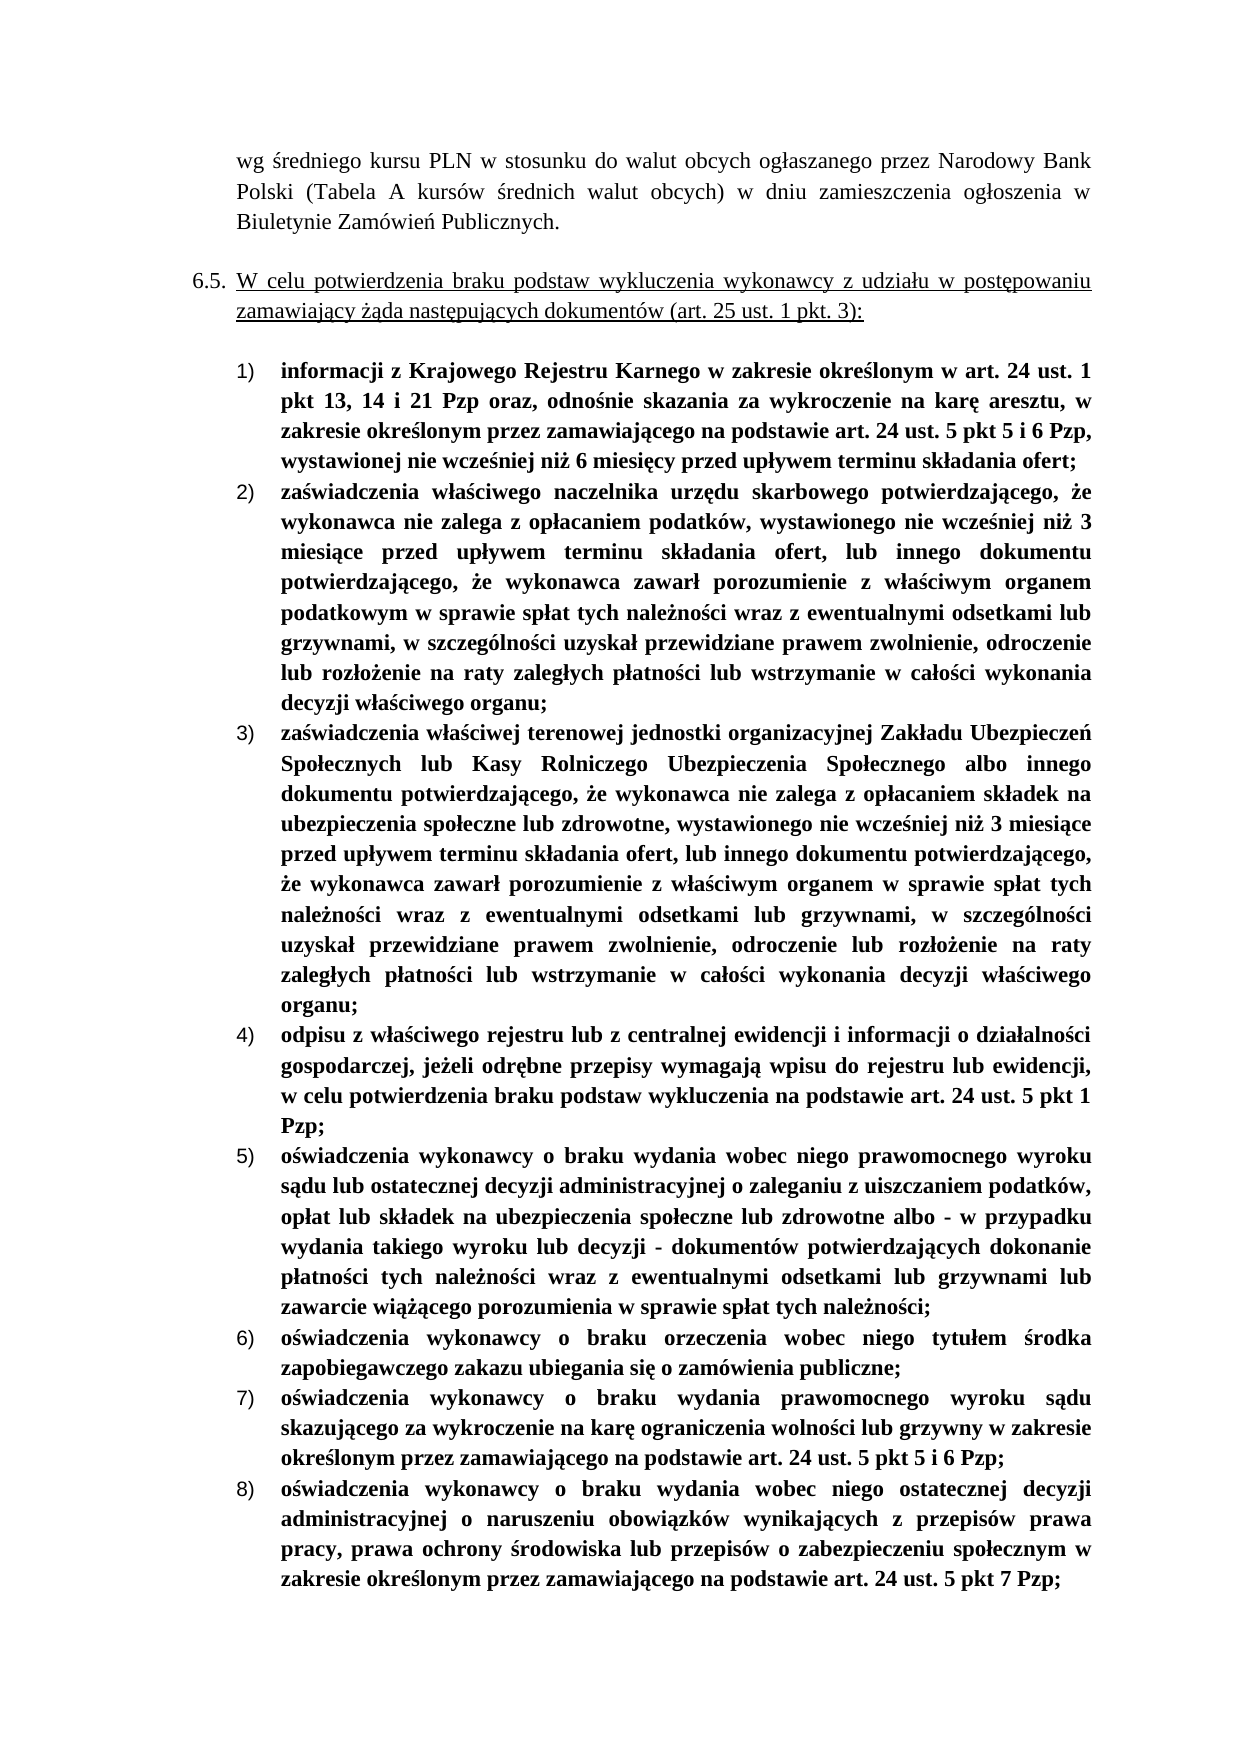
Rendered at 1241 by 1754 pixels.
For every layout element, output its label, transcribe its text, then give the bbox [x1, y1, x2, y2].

list zaświadczenia właściwej terenowej jednostki organizacyjnej Zakładu Ubezpieczeń Społecznych lub Kasy Rolniczego Ubezpieczenia Społecznego albo innego dokumentu potwierdzającego, że wykonawca nie zalega z opłacaniem składek na ubezpieczenia społeczne lub zdrowotne, wystawionego nie wcześniej niż 3 miesiące przed upływem terminu składania ofert, lub innego dokumentu potwierdzającego, że wykonawca zawarł porozumienie z właściwym organem w sprawie spłat tych należności wraz z ewentualnymi odsetkami lub grzywnami, w szczególności uzyskał przewidziane prawem zwolnienie, odroczenie lub rozłożenie na raty zaległych płatności lub wstrzymanie w całości wykonania decyzji właściwego organu; [236, 719, 1093, 1018]
list informacji z Krajowego Rejestru Karnego w zakresie określonym w art. 24 ust. 1 pkt 13, 14 i 21 Pzp oraz, odnośnie skazania za wykroczenie na karę aresztu, w zakresie określonym przez zamawiającego na podstawie art. 24 ust. 5 pkt 5 i 6 Pzp, wystawionej nie wcześniej niż 6 miesięcy przed upływem terminu składania ofert; [236, 357, 1093, 474]
list oświadczenia wykonawcy o braku wydania prawomocnego wyroku sądu skazującego za wykroczenie na karę ograniczenia wolności lub grzywny w zakresie określonym przez zamawiającego na podstawie art. 24 ust. 5 pkt 5 i 6 Pzp; [236, 1384, 1093, 1471]
list oświadczenia wykonawcy o braku wydania wobec niego prawomocnego wyroku sądu lub ostatecznej decyzji administracyjnej o zaleganiu z uiszczaniem podatków, opłat lub składek na ubezpieczenia społeczne lub zdrowotne albo - w przypadku wydania takiego wyroku lub decyzji - dokumentów potwierdzających dokonanie płatności tych należności wraz z ewentualnymi odsetkami lub grzywnami lub zawarcie wiążącego porozumienia w sprawie spłat tych należności; [236, 1142, 1093, 1320]
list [192, 148, 1093, 234]
list W celu potwierdzenia braku podstaw wykluczenia wykonawcy z udziału w postępowaniu zamawiający żąda następujących dokumentów (art. 25 ust. 1 pkt. 3): [192, 267, 1093, 324]
list oświadczenia wykonawcy o braku orzeczenia wobec niego tytułem środka zapobiegawczego zakazu ubiegania się o zamówienia publiczne; [236, 1324, 1093, 1380]
list zaświadczenia właściwego naczelnika urzędu skarbowego potwierdzającego, że wykonawca nie zalega z opłacaniem podatków, wystawionego nie wcześniej niż 3 miesiące przed upływem terminu składania ofert, lub innego dokumentu potwierdzającego, że wykonawca zawarł porozumienie z właściwym organem podatkowym w sprawie spłat tych należności wraz z ewentualnymi odsetkami lub grzywnami, w szczególności uzyskał przewidziane prawem zwolnienie, odroczenie lub rozłożenie na raty zaległych płatności lub wstrzymanie w całości wykonania decyzji właściwego organu; [236, 478, 1093, 716]
list odpisu z właściwego rejestru lub z centralnej ewidencji i informacji o działalności gospodarczej, jeżeli odrębne przepisy wymagają wpisu do rejestru lub ewidencji, w celu potwierdzenia braku podstaw wykluczenia na podstawie art. 24 ust. 5 pkt 1 Pzp; [236, 1022, 1093, 1138]
list oświadczenia wykonawcy o braku wydania wobec niego ostatecznej decyzji administracyjnej o naruszeniu obowiązków wynikających z przepisów prawa pracy, prawa ochrony środowiska lub przepisów o zabezpieczeniu społecznym w zakresie określonym przez zamawiającego na podstawie art. 24 ust. 5 pkt 7 Pzp; [236, 1475, 1093, 1592]
